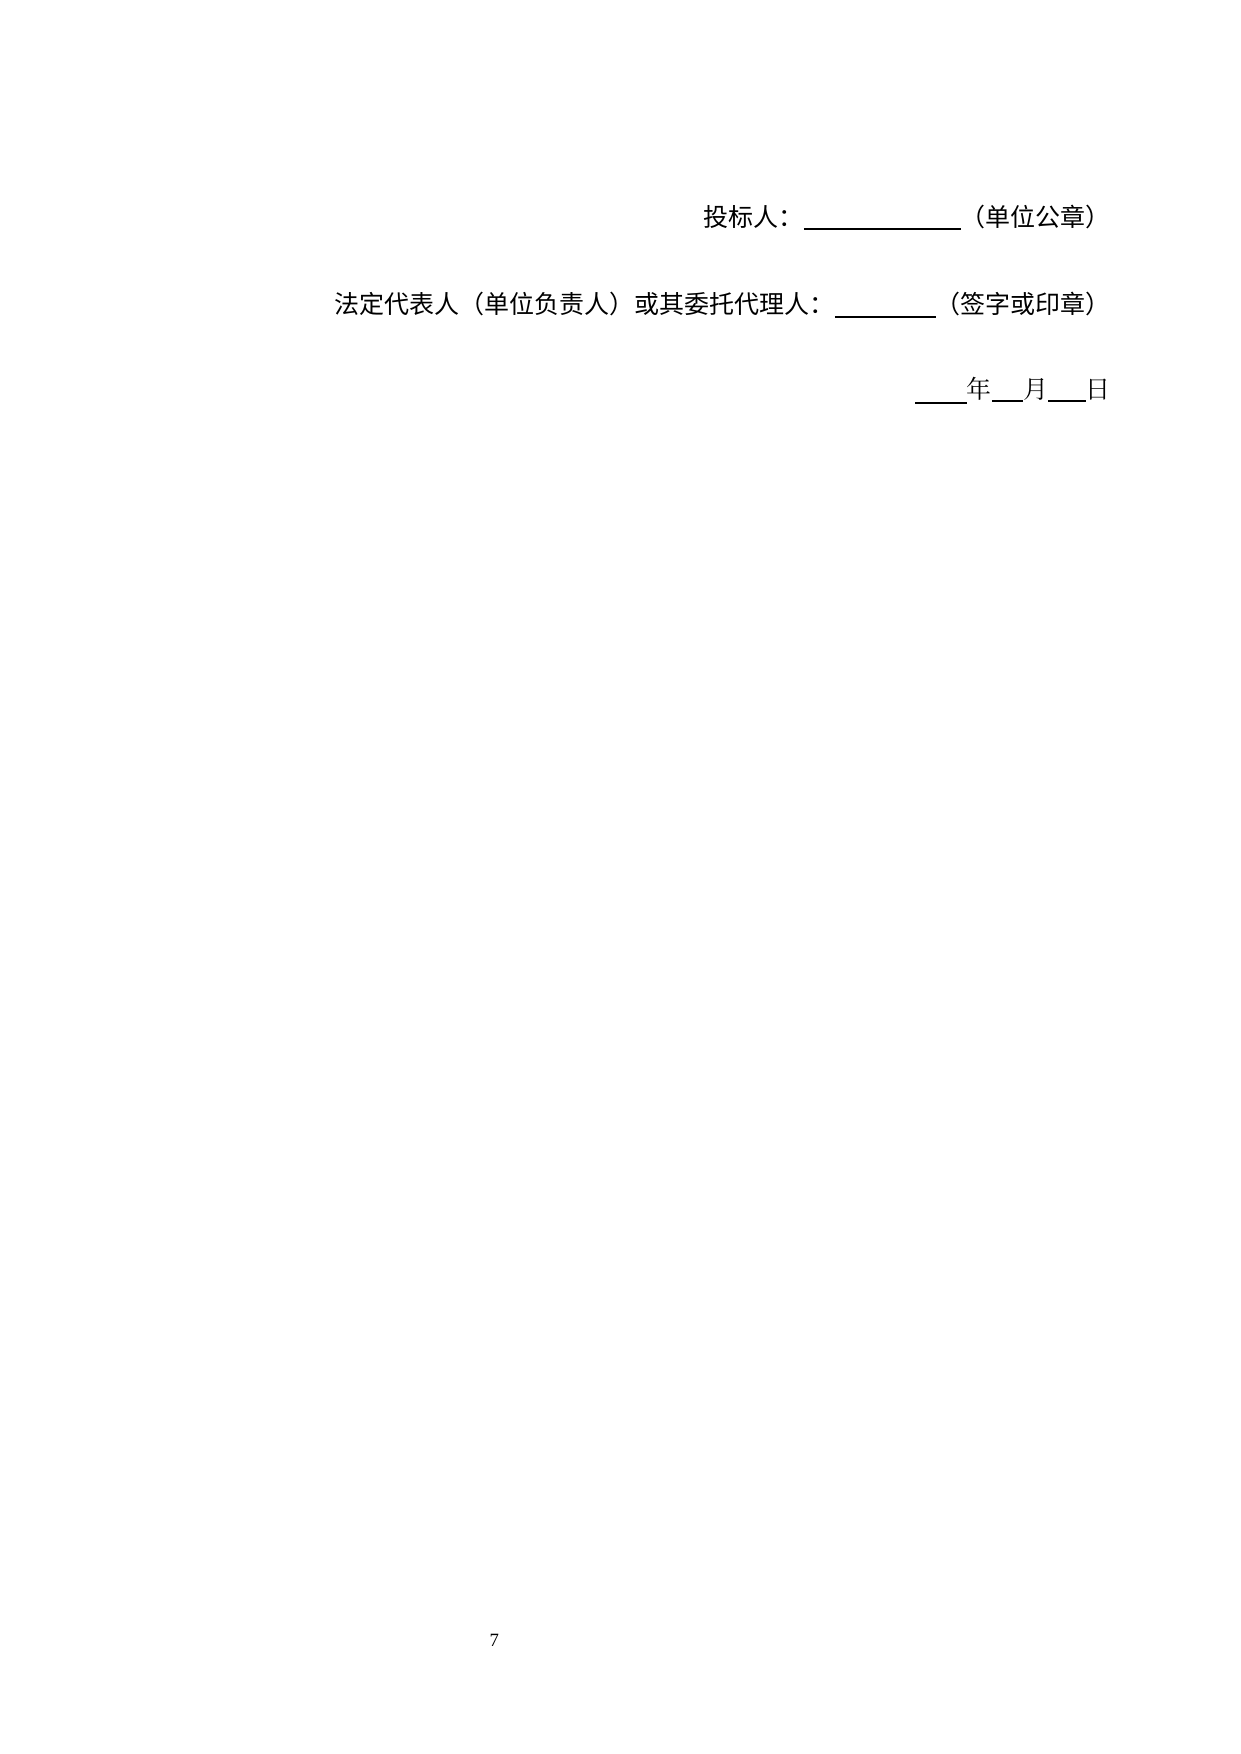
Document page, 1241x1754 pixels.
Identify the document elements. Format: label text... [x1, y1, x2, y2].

text 年 月 日 [169, 353, 1110, 418]
text 法定代表人（单位负责人）或其委托代理人： （签字或印章） [212, 266, 1110, 331]
text 投标人： （单位公章） [212, 178, 1110, 243]
